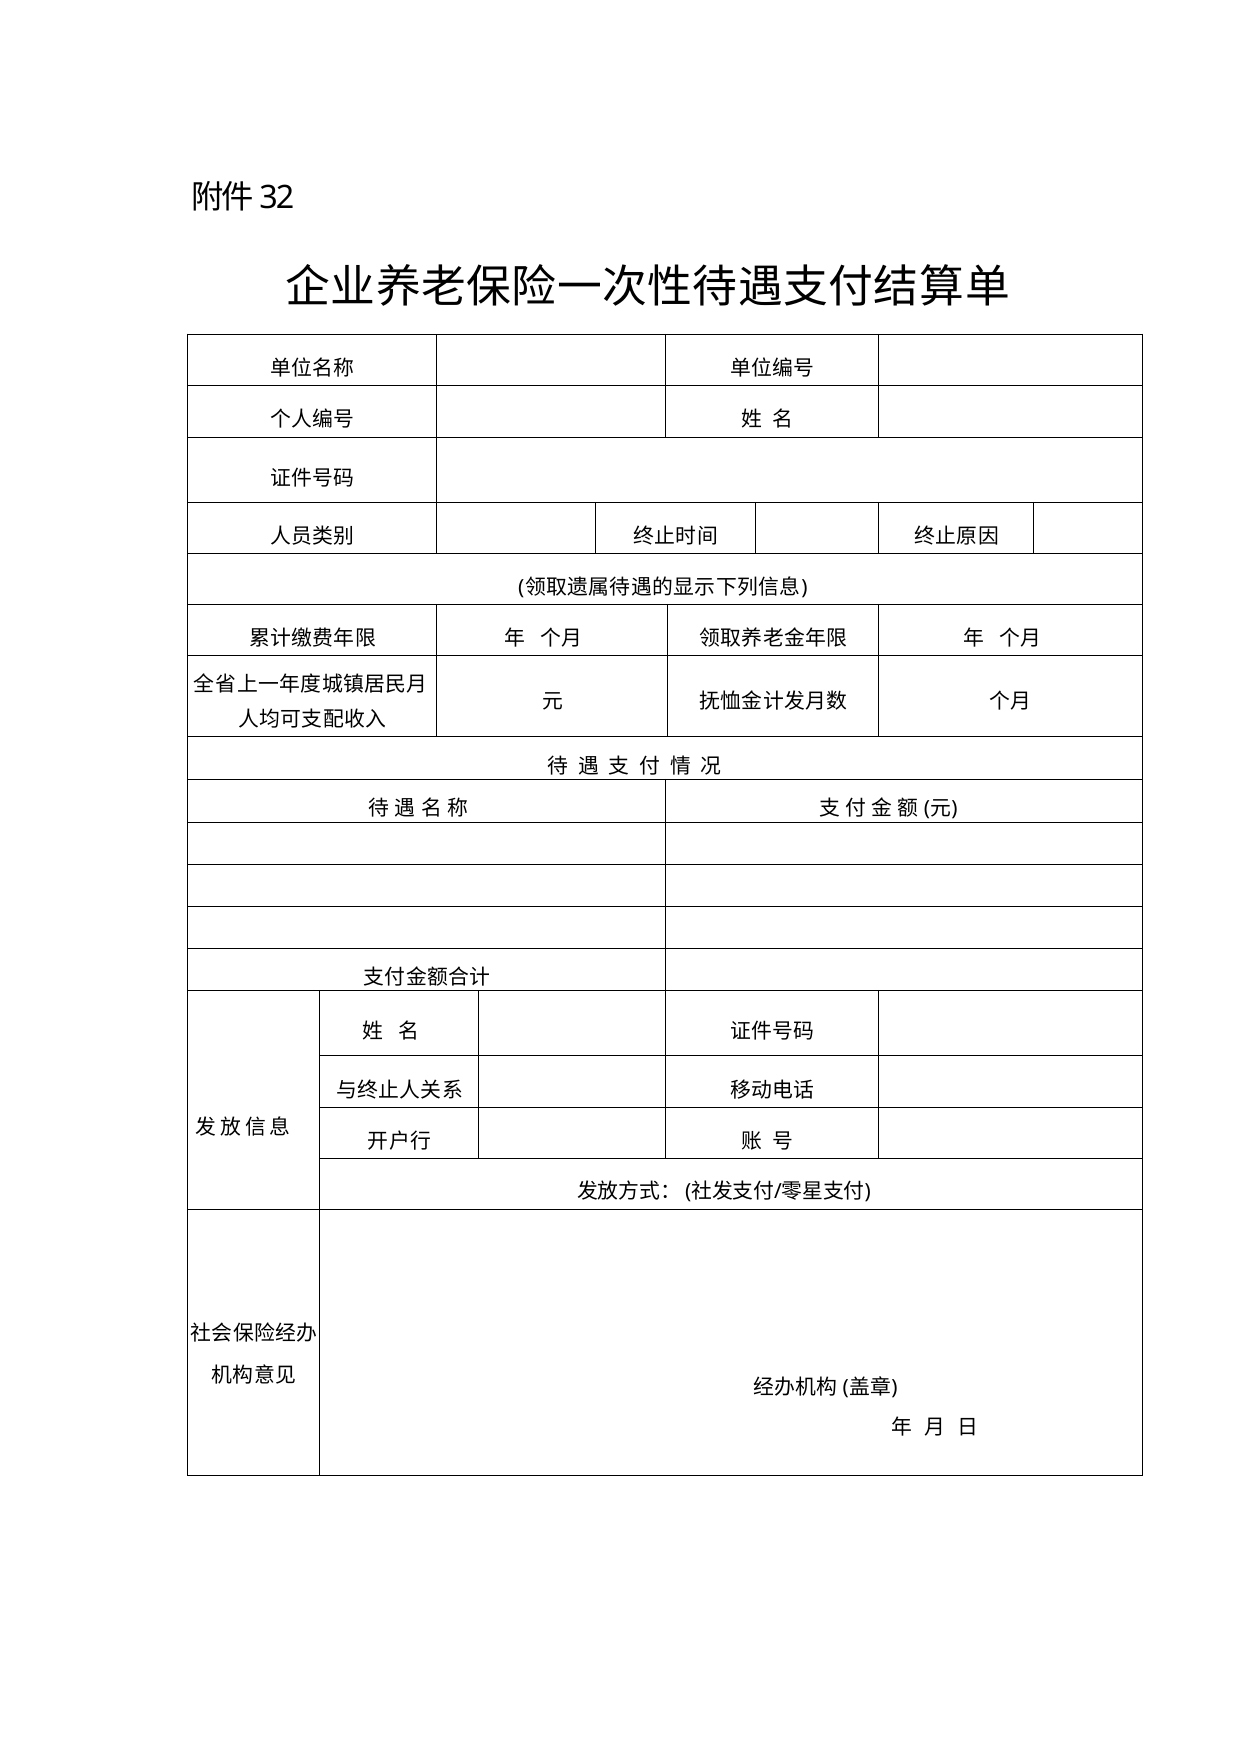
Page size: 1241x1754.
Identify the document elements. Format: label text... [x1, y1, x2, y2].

table_cell 发放方式： (社发支付/零星支付) [320, 1159, 1142, 1208]
table_cell [879, 991, 1142, 1055]
table_cell 个人编号 [188, 386, 436, 437]
table_cell 领取养老金年限 [668, 605, 878, 655]
table_cell (领取遗属待遇的显示下列信息) [188, 554, 1142, 604]
table_cell 支 付 金 额 (元) [666, 780, 1142, 821]
table_cell 姓 名 [320, 991, 478, 1055]
table_cell 与终止人关系 [320, 1056, 478, 1106]
table_cell 社会保险经办 机构意见 [188, 1210, 319, 1475]
table_cell [666, 823, 1142, 863]
table_header [879, 335, 1142, 385]
table_cell 开户行 [320, 1108, 478, 1157]
table_cell 全省上一年度城镇居民月 人均可支配收入 [188, 656, 436, 736]
table_cell 姓 名 [666, 386, 878, 437]
table_header 单位编号 [666, 335, 878, 385]
table_cell 证件号码 [188, 438, 436, 502]
table_cell 待 遇 名 称 [188, 780, 665, 821]
table_cell 移动电话 [666, 1056, 878, 1106]
table_cell 抚恤金计发月数 [668, 656, 878, 736]
table_cell 元 [437, 656, 667, 736]
table_cell 人员类别 [188, 503, 436, 553]
table_cell 证件号码 [666, 991, 878, 1055]
table_cell [188, 823, 665, 863]
table_cell [188, 907, 665, 948]
table_cell [879, 386, 1142, 437]
table_cell 累计缴费年限 [188, 605, 436, 655]
table_cell 终止原因 [879, 503, 1033, 553]
table_cell [879, 1056, 1142, 1106]
table_cell [1034, 503, 1142, 553]
table_header [437, 335, 665, 385]
table_cell 发 放 信 息 [188, 991, 319, 1208]
table_cell 待 遇 支 付 情 况 [188, 737, 1142, 779]
text 企业养老保险一次性待遇支付结算单 [285, 257, 1053, 314]
table_cell [188, 865, 665, 906]
table_cell [666, 907, 1142, 948]
table_cell 账 号 [666, 1108, 878, 1157]
table_cell [437, 386, 665, 437]
table_cell [756, 503, 878, 553]
table_cell [437, 438, 1142, 502]
table_cell 年 个月 [879, 605, 1142, 655]
table_cell 终止时间 [596, 503, 755, 553]
table_cell [479, 991, 665, 1055]
table_cell [479, 1056, 665, 1106]
table_cell [666, 865, 1142, 906]
table_cell [479, 1108, 665, 1157]
table_cell [437, 503, 595, 553]
table_cell [879, 1108, 1142, 1157]
table_cell 年 个月 [437, 605, 667, 655]
table_cell 支付金额合计 [188, 949, 665, 990]
table_header 单位名称 [188, 335, 436, 385]
table_cell 个月 [879, 656, 1142, 736]
text 附件 32 [191, 172, 1053, 217]
table_cell 经办机构 (盖章) 年 月 日 [320, 1210, 1142, 1475]
table_cell [666, 949, 1142, 990]
